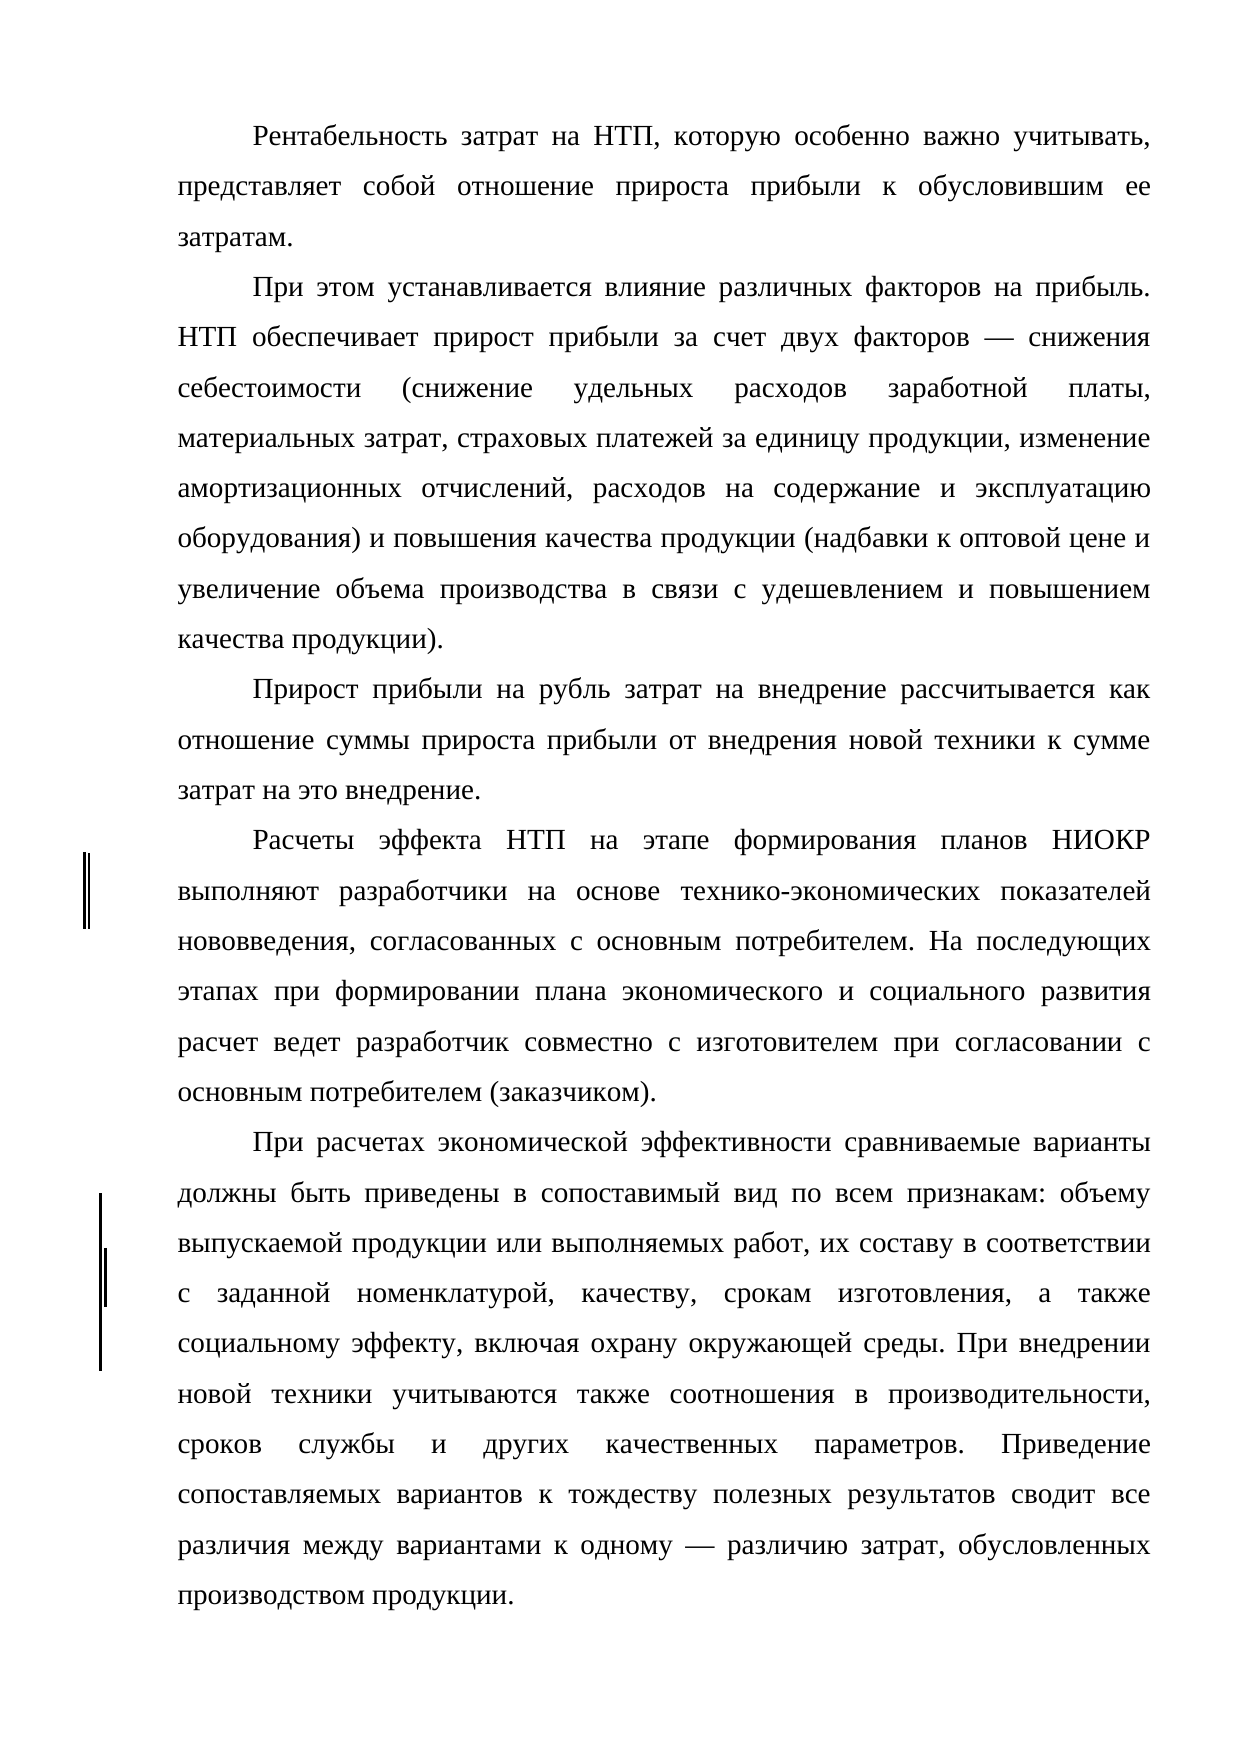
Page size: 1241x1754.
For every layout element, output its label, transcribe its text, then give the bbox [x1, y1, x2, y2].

text Расчеты эффекта НТП на этапе формирования планов НИОКР выполняют разработчики на основе технико-экономических показателей нововведения, согласованных с основным потребителем. На последующих этапах при формировании плана экономического и социального развития расчет ведет разработчик совместно с изготовителем при согласовании с основным потребителем (заказчиком). [177, 822, 1152, 1108]
text При расчетах экономической эффективности сравниваемые варианты должны быть приведены в сопоставимый вид по всем признакам: объему выпускаемой продукции или выполняемых работ, их составу в соответствии с заданной номенклатурой, качеству, срокам изготовления, а также социальному эффекту, включая охрану окружающей среды. При внедрении новой техники учитываются также соотношения в производительности, сроков службы и других качественных параметров. Приведение сопоставляемых вариантов к тождеству полезных результатов сводит все различия между вариантами к одному — различию затрат, обусловленных производством продукции. [177, 1124, 1152, 1611]
text Рентабельность затрат на НТП, которую особенно важно учитывать, представляет собой отношение прироста прибыли к обусловившим ее затратам. [177, 118, 1152, 252]
text Прирост прибыли на рубль затрат на внедрение рассчитывается как отношение суммы прироста прибыли от внедрения новой техники к сумме затрат на это внедрение. [177, 672, 1152, 806]
text При этом устанавливается влияние различных факторов на прибыль. НТП обеспечивает прирост прибыли за счет двух факторов — снижения себестоимости (снижение удельных расходов заработной платы, материальных затрат, страховых платежей за единицу продукции, изменение амортизационных отчислений, расходов на содержание и эксплуатацию оборудования) и повышения качества продукции (надбавки к оптовой цене и увеличение объема производства в связи с удешевлением и повышением качества продукции). [177, 269, 1152, 655]
